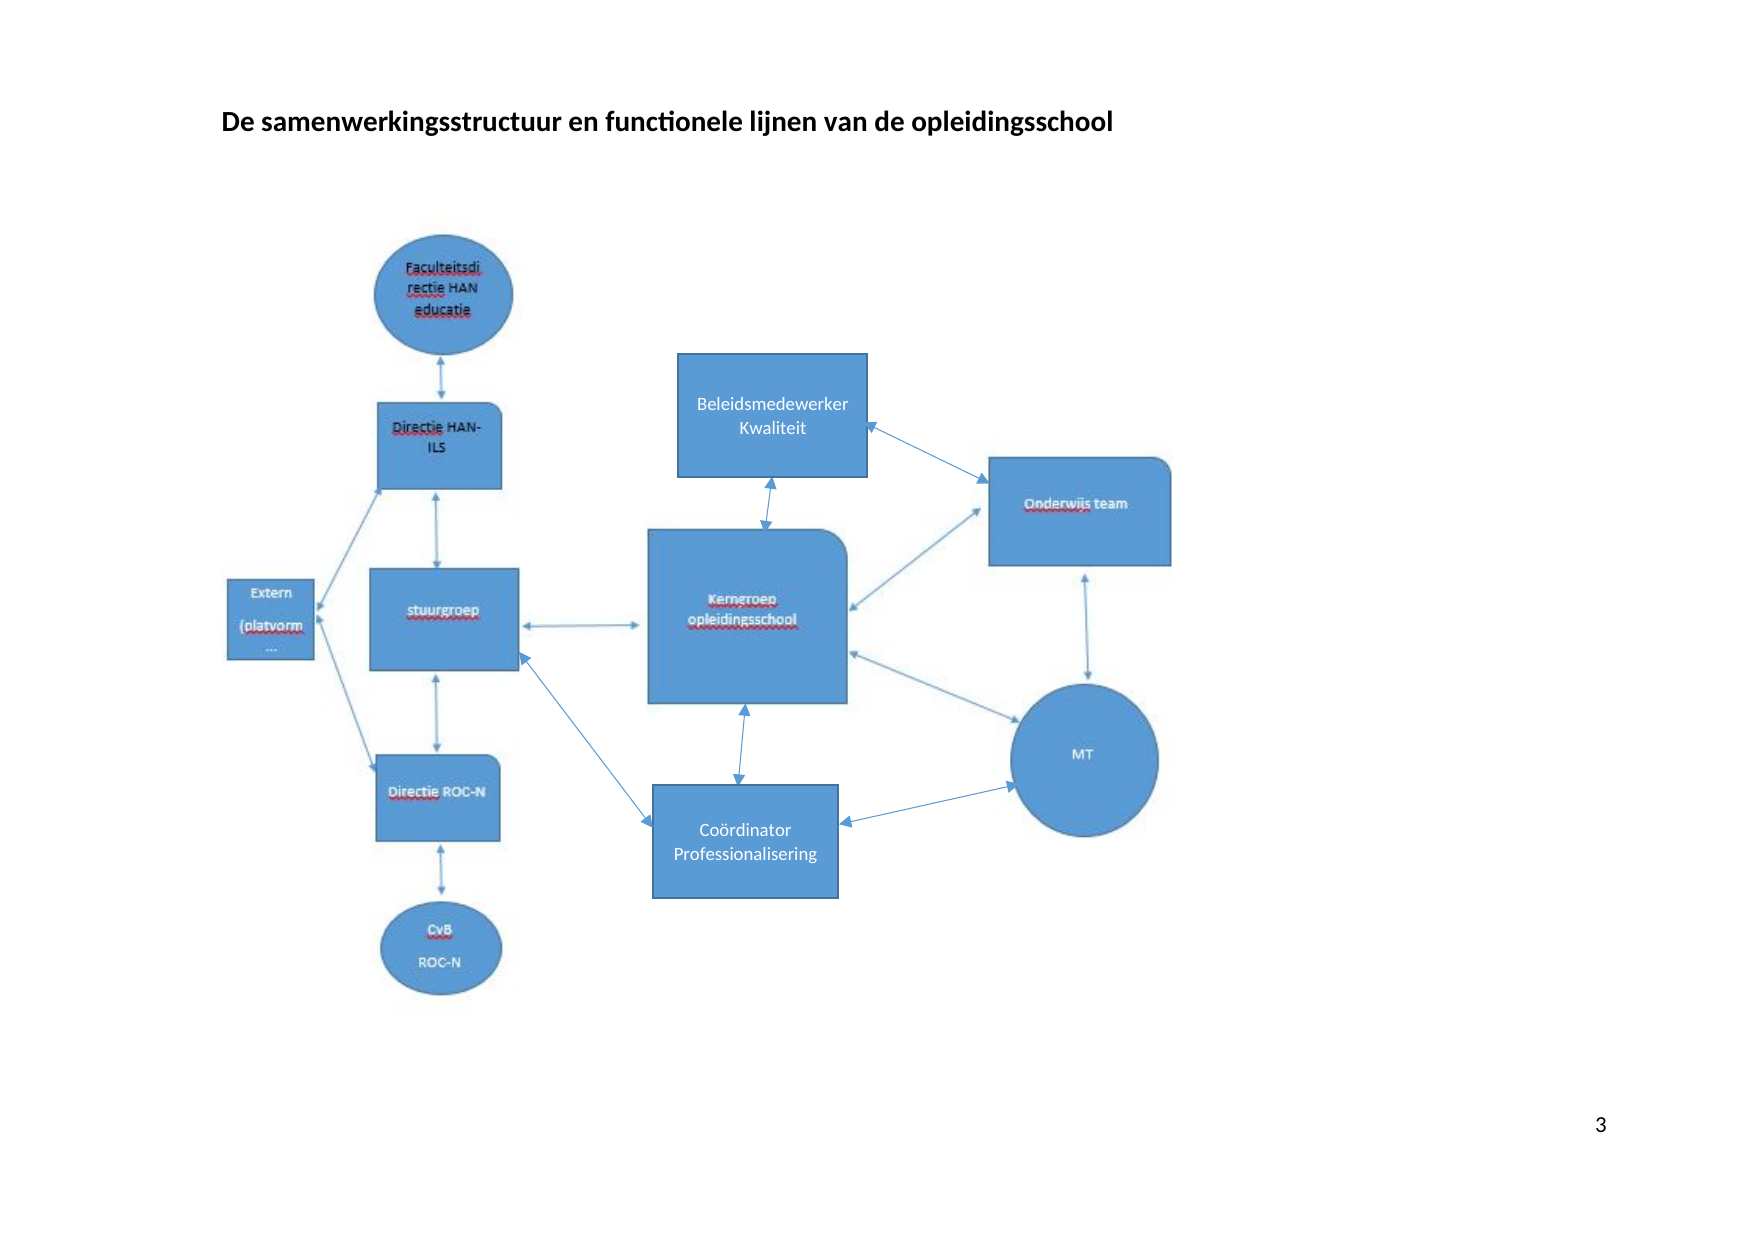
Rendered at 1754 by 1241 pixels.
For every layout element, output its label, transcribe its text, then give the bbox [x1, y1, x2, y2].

text De samenwerkingsstructuur en functionele lijnen van de opleidingsschool [148, 103, 1606, 139]
picture [221, 213, 1364, 1019]
